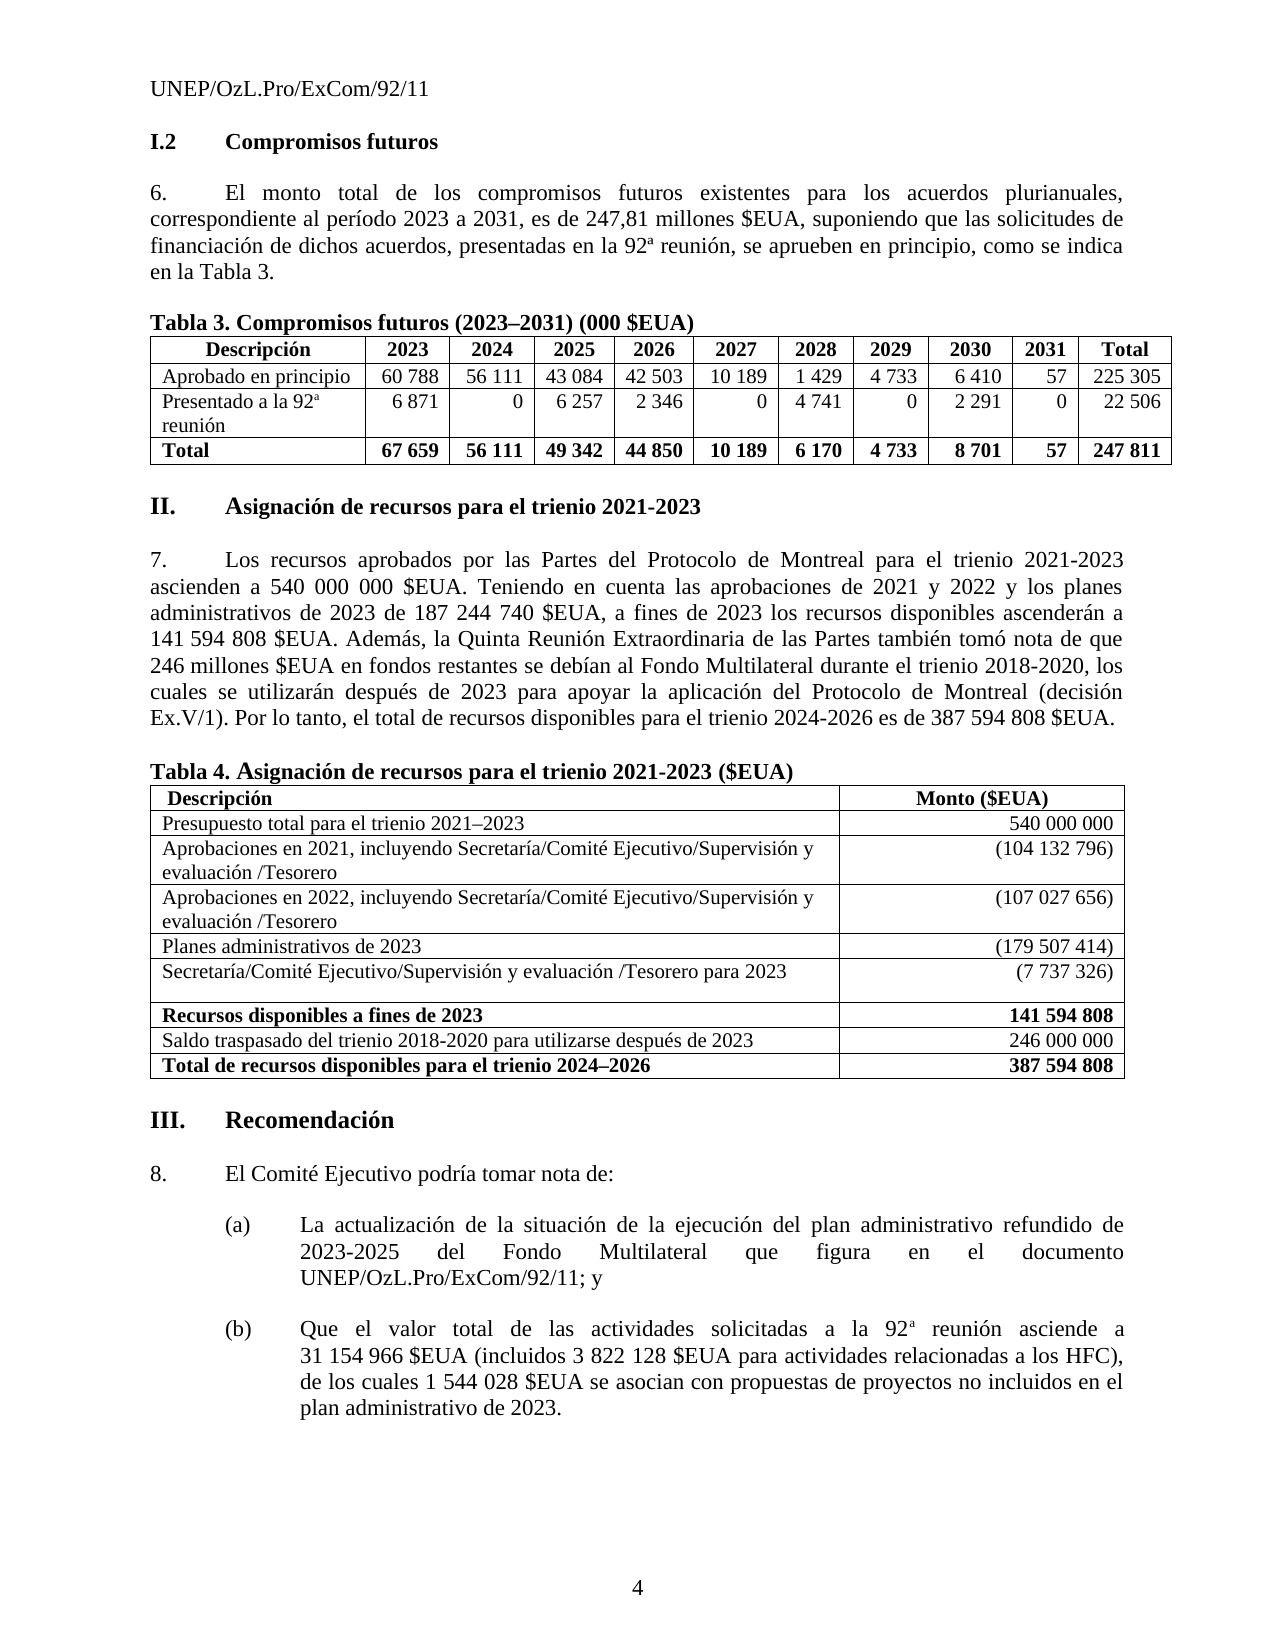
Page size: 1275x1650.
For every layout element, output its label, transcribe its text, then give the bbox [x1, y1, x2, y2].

table_header Monto ($EUA) [840, 786, 1124, 810]
table_cell 49 342 [535, 438, 614, 464]
table_cell 8 701 [929, 438, 1012, 464]
table_cell 43 084 [535, 364, 614, 388]
table_cell (7 737 326) [840, 959, 1124, 1002]
table_cell Recursos disponibles a fines de 2023 [151, 1003, 839, 1027]
table_header 2028 [779, 337, 853, 363]
subtitle Que el valor total de las actividades solicitadas a la 92a reunión asciende a 31 154 966 $EUA (incluidos 3 822 128 $EUA para actividades relacionadas a los HFC), de los cuales 1 544 028 $EUA se asocian con propuestas de proyectos no incluidos en el plan administrativo de 2023. [225, 1315, 1125, 1421]
table_cell 141 594 808 [840, 1003, 1124, 1027]
table_header 2024 [450, 337, 534, 363]
table_cell 56 111 [450, 438, 534, 464]
table_header Descripción [151, 786, 839, 810]
table_cell Aprobaciones en 2022, incluyendo Secretaría/Comité Ejecutivo/Supervisión y evaluación /Tesorero [151, 885, 839, 933]
table_cell 246 000 000 [840, 1028, 1124, 1052]
table_cell 10 189 [694, 364, 778, 388]
table_header Total [1079, 337, 1171, 363]
table_cell Total de recursos disponibles para el trienio 2024–2026 [151, 1054, 839, 1077]
table_cell 4 741 [779, 389, 853, 437]
table_cell 0 [1013, 389, 1078, 437]
table_cell 2 346 [615, 389, 693, 437]
table_header 2027 [694, 337, 778, 363]
subtitle I.2 Compromisos futuros [150, 128, 1125, 154]
table_cell (107 027 656) [840, 885, 1124, 933]
table_header 2026 [615, 337, 693, 363]
table_cell 4 733 [854, 364, 928, 388]
table_header 2023 [366, 337, 449, 363]
table_cell Saldo traspasado del trienio 2018-2020 para utilizarse después de 2023 [151, 1028, 839, 1052]
table_cell 225 305 [1079, 364, 1171, 388]
table_cell Aprobaciones en 2021, incluyendo Secretaría/Comité Ejecutivo/Supervisión y evaluación /Tesorero [151, 836, 839, 884]
table_cell 6 410 [929, 364, 1012, 388]
table_cell 6 170 [779, 438, 853, 464]
subtitle El Comité Ejecutivo podría tomar nota de: [150, 1160, 1125, 1186]
table_cell Total [151, 438, 365, 464]
table_cell 57 [1013, 364, 1078, 388]
table_cell 6 871 [366, 389, 449, 437]
table_cell 1 429 [779, 364, 853, 388]
table_cell 42 503 [615, 364, 693, 388]
table_header 2031 [1013, 337, 1078, 363]
table_cell 60 788 [366, 364, 449, 388]
text Tabla 4. Asignación de recursos para el trienio 2021-2023 ($EUA) [150, 756, 1125, 784]
subtitle III. Recomendación [150, 1105, 1125, 1134]
table_cell Presupuesto total para el trienio 2021–2023 [151, 811, 839, 835]
table_cell Planes administrativos de 2023 [151, 934, 839, 958]
table_cell 387 594 808 [840, 1054, 1124, 1077]
table_cell 0 [450, 389, 534, 437]
subtitle La actualización de la situación de la ejecución del plan administrativo refundido de 2023-2025 del Fondo Multilateral que figura en el documento UNEP/OzL.Pro/ExCom/92/11; y [225, 1211, 1125, 1290]
subtitle El monto total de los compromisos futuros existentes para los acuerdos plurianuales, correspondiente al período 2023 a 2031, es de 247,81 millones $EUA, suponiendo que las solicitudes de financiación de dichos acuerdos, presentadas en la 92ª reunión, se aprueben en principio, como se indica en la Tabla 3. [150, 179, 1125, 284]
table_cell 57 [1013, 438, 1078, 464]
table_cell Presentado a la 92a reunión [151, 389, 365, 437]
subtitle Los recursos aprobados por las Partes del Protocolo de Montreal para el trienio 2021-2023 ascienden a 540 000 000 $EUA. Teniendo en cuenta las aprobaciones de 2021 y 2022 y los planes administrativos de 2023 de 187 244 740 $EUA, a fines de 2023 los recursos disponibles ascenderán a 141 594 808 $EUA. Además, la Quinta Reunión Extraordinaria de las Partes también tomó nota de que 246 millones $EUA en fondos restantes se debían al Fondo Multilateral durante el trienio 2018-2020, los cuales se utilizarán después de 2023 para apoyar la aplicación del Protocolo de Montreal (decisión Ex.V/1). Por lo tanto, el total de recursos disponibles para el trienio 2024-2026 es de 387 594 808 $EUA. [150, 546, 1125, 731]
table_cell 540 000 000 [840, 811, 1124, 835]
table_header 2030 [929, 337, 1012, 363]
table_cell 0 [854, 389, 928, 437]
table_cell 10 189 [694, 438, 778, 464]
table_cell (179 507 414) [840, 934, 1124, 958]
table_header Descripción [151, 337, 365, 363]
table_header 2029 [854, 337, 928, 363]
table_cell 22 506 [1079, 389, 1171, 437]
table_cell (104 132 796) [840, 836, 1124, 884]
table_cell 2 291 [929, 389, 1012, 437]
table_cell 56 111 [450, 364, 534, 388]
table_cell 0 [694, 389, 778, 437]
table_cell 67 659 [366, 438, 449, 464]
table_cell Aprobado en principio [151, 364, 365, 388]
table_cell 4 733 [854, 438, 928, 464]
subtitle II. Asignación de recursos para el trienio 2021-2023 [150, 491, 1125, 520]
table_cell Secretaría/Comité Ejecutivo/Supervisión y evaluación /Tesorero para 2023 [151, 959, 839, 1002]
table_cell 6 257 [535, 389, 614, 437]
table_cell 44 850 [615, 438, 693, 464]
table_header 2025 [535, 337, 614, 363]
table_cell 247 811 [1079, 438, 1171, 464]
text Tabla 3. Compromisos futuros (2023–2031) (000 $EUA) [150, 309, 1125, 336]
